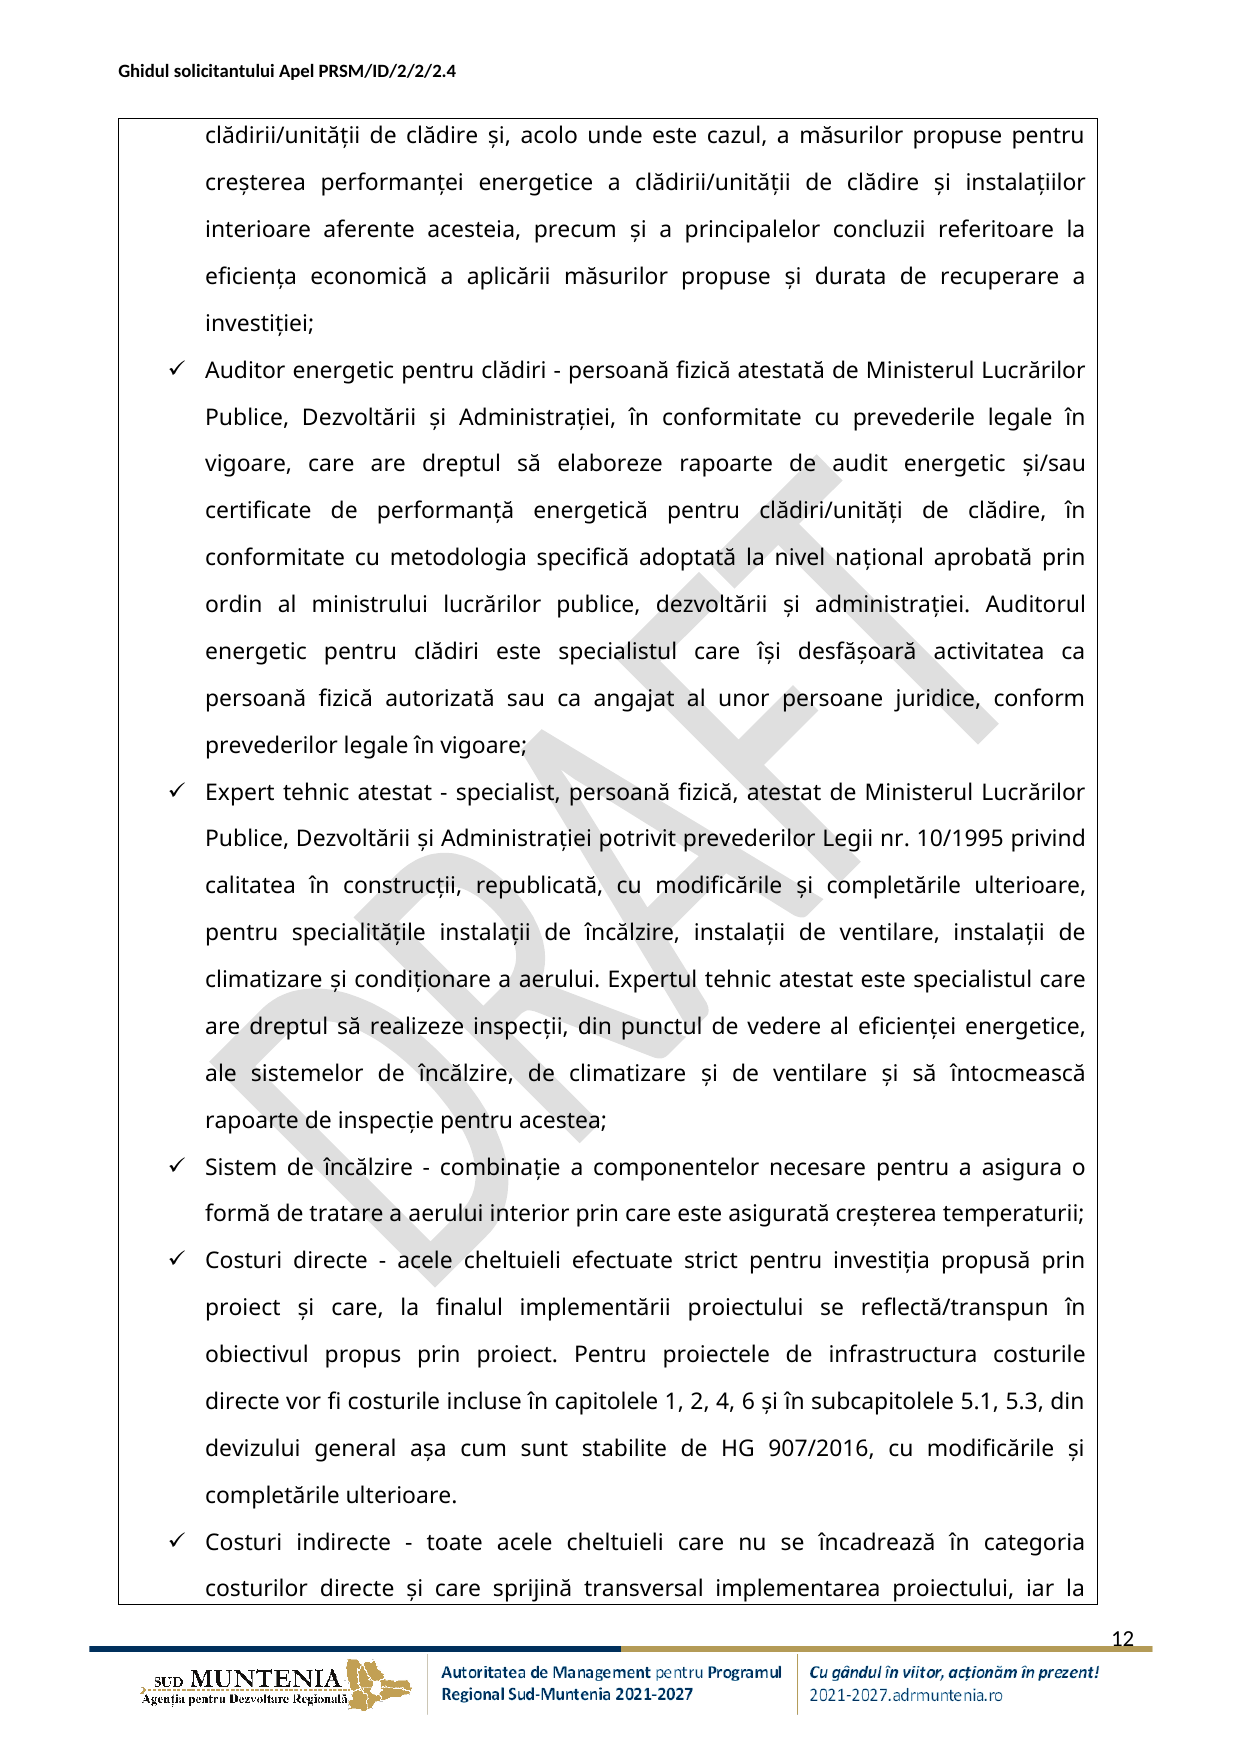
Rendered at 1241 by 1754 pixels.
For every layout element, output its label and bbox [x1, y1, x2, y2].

picture [89, 1646, 1153, 1715]
table_header [119, 119, 1097, 1603]
